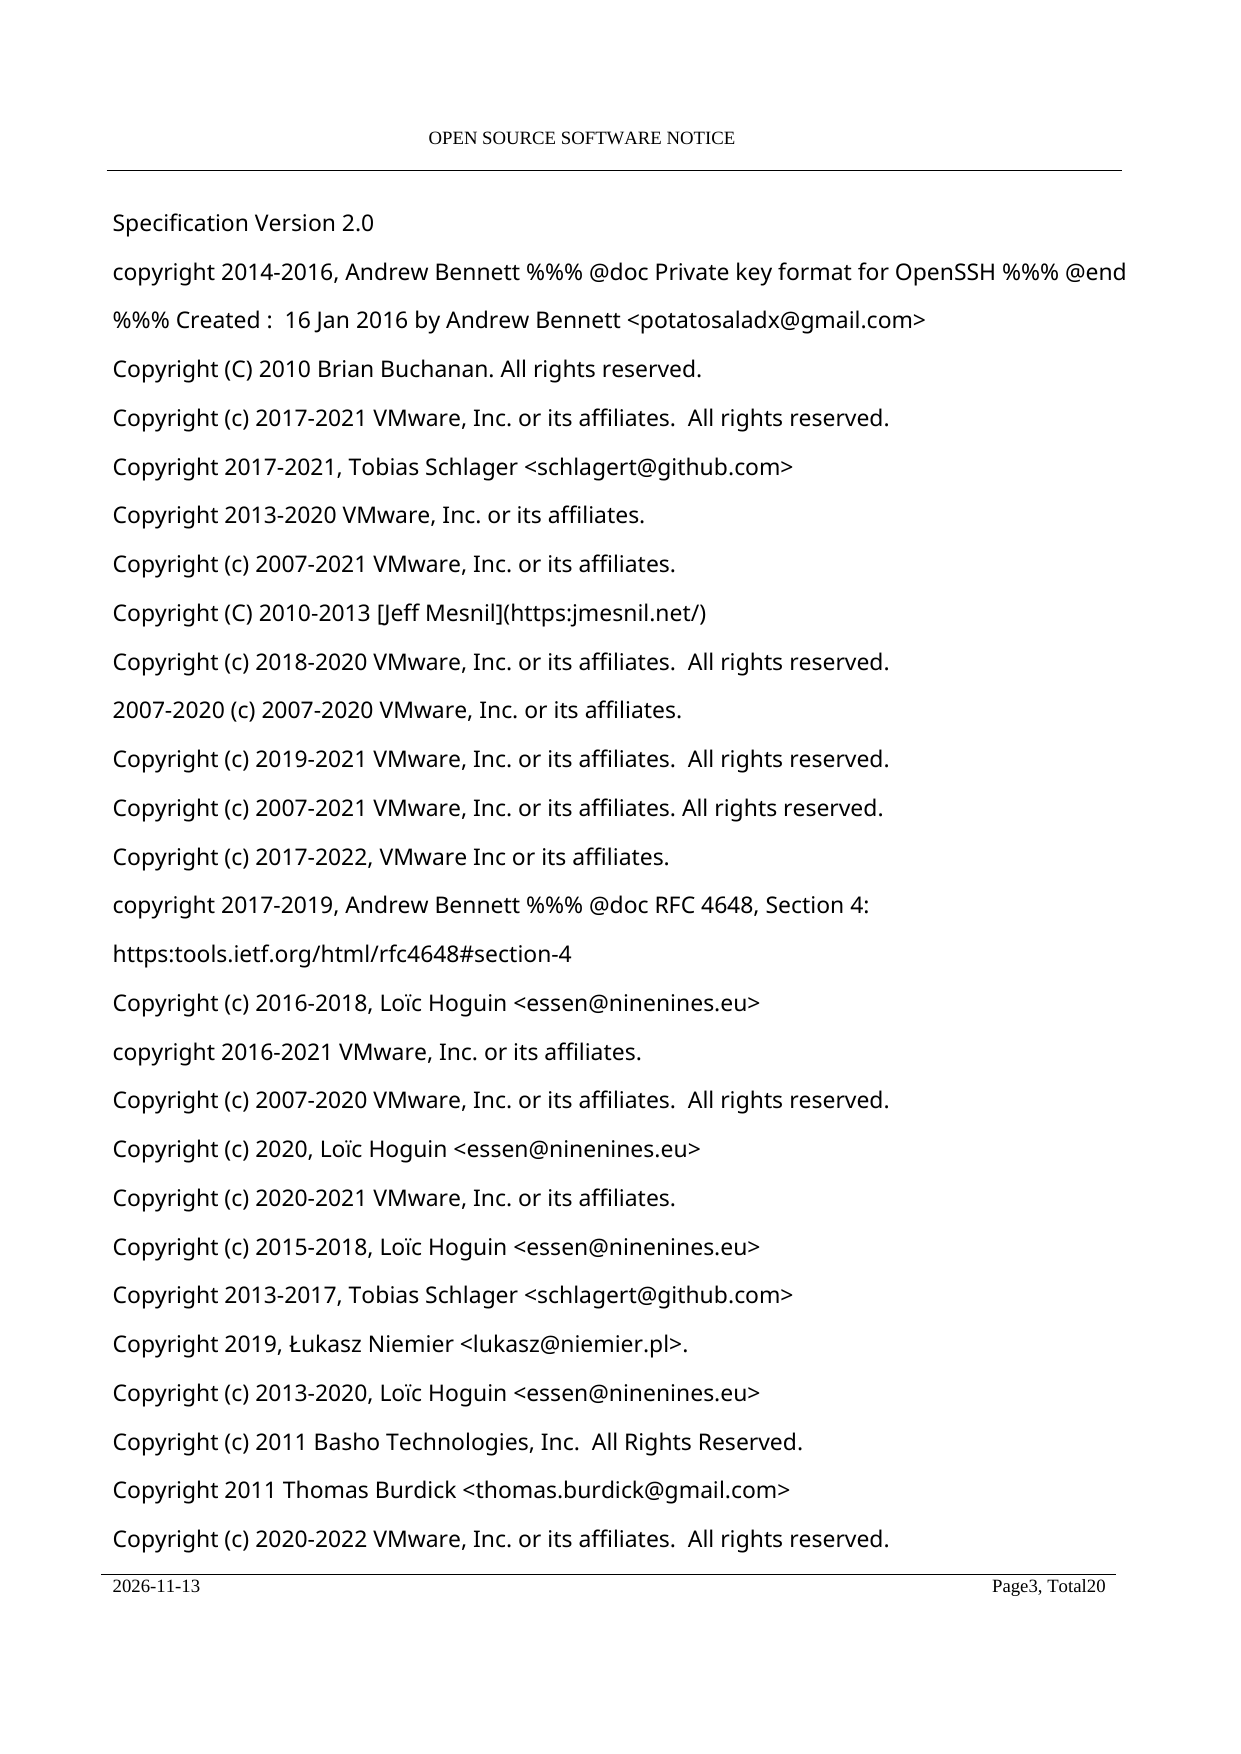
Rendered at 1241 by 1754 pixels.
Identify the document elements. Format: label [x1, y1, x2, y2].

text [112, 206, 1128, 1555]
